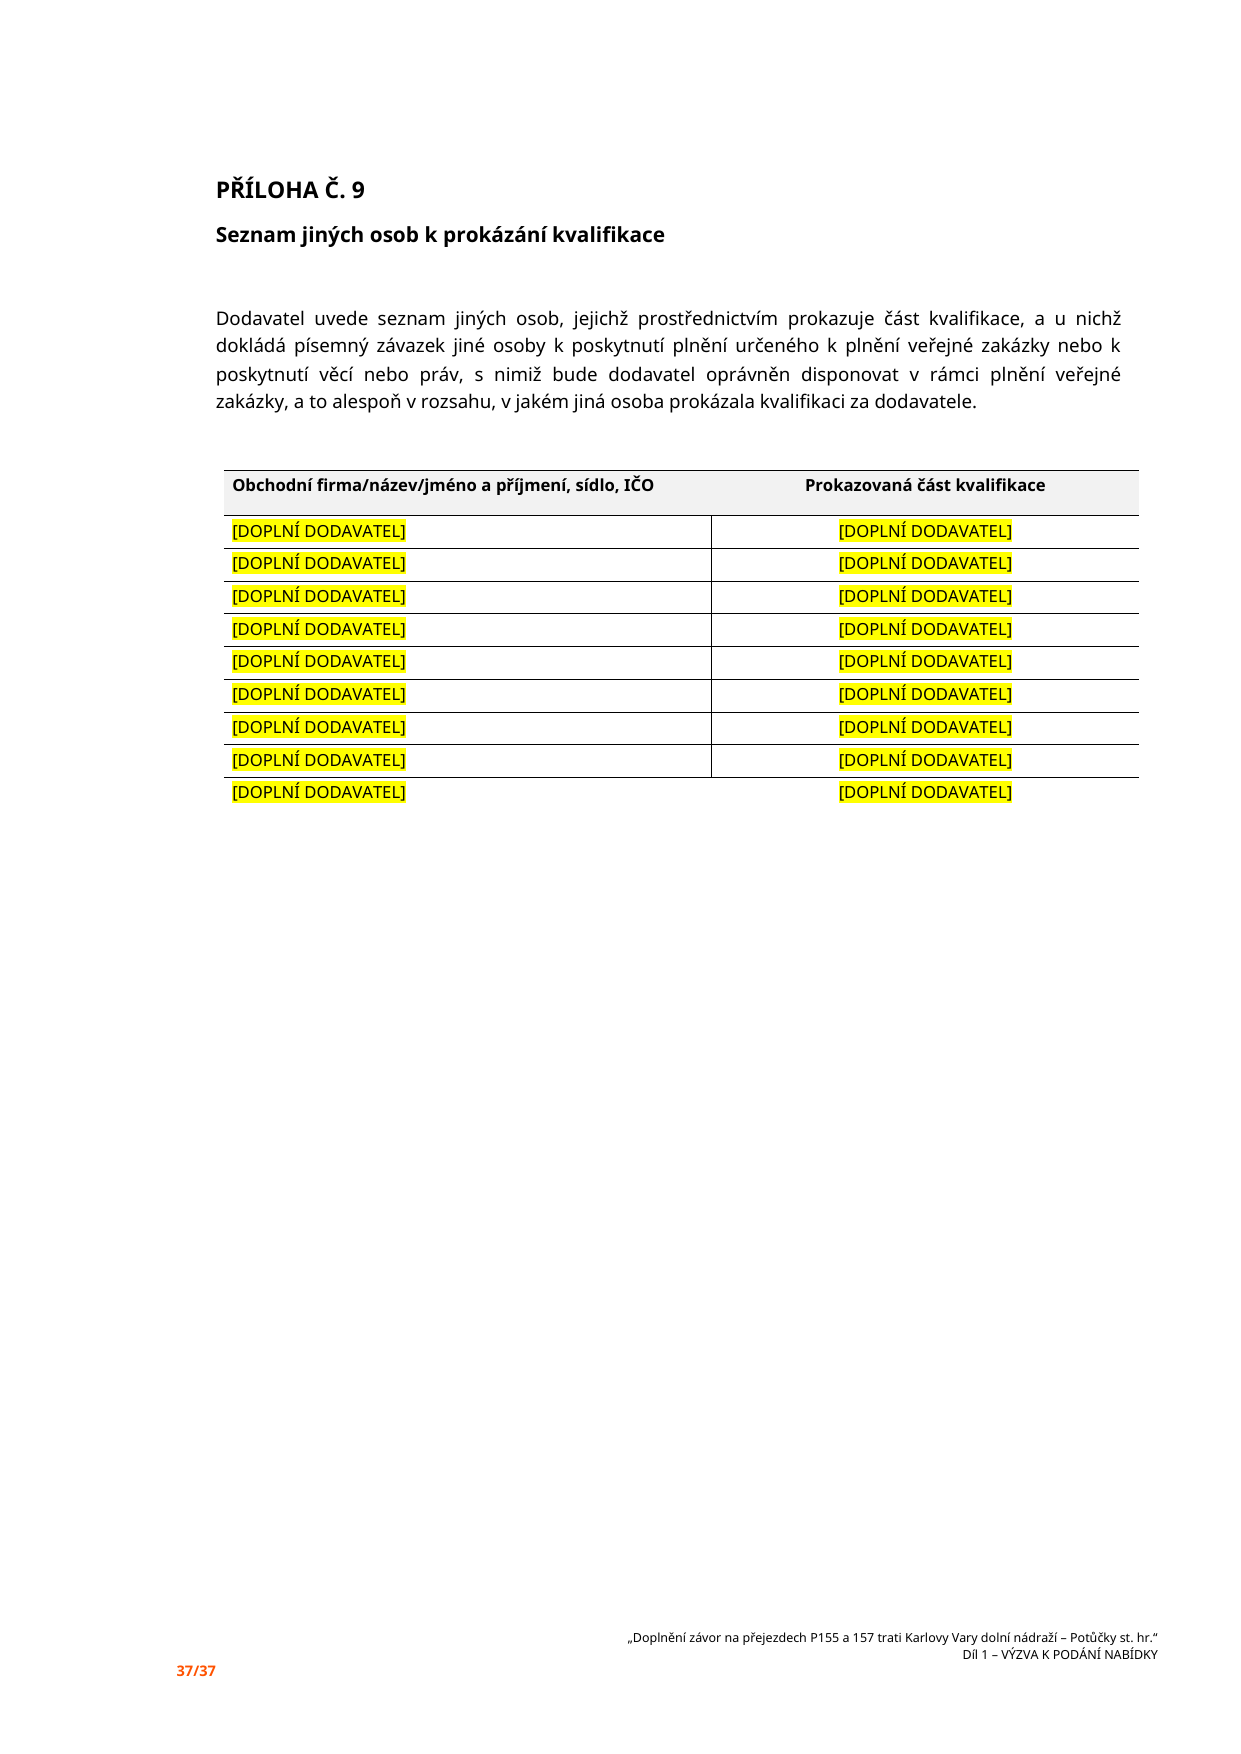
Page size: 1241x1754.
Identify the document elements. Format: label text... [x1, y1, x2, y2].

table_cell [DOPLNÍ DODAVATEL] [224, 549, 711, 581]
table_cell [DOPLNÍ DODAVATEL] [712, 647, 1139, 679]
table_cell [DOPLNÍ DODAVATEL] [712, 516, 1139, 548]
table_cell [DOPLNÍ DODAVATEL] [711, 778, 1139, 809]
table_cell [DOPLNÍ DODAVATEL] [712, 614, 1139, 646]
text Dodavatel uvede seznam jiných osob, jejichž prostřednictvím prokazuje část kvalifikace, a u nichž dokládá písemný závazek jiné osoby k poskytnutí plnění určeného k plnění veřejné zakázky nebo k poskytnutí věcí nebo práv, s nimiž bude dodavatel oprávněn disponovat v rámci plnění veřejné zakázky, a to alespoň v rozsahu, v jakém jiná osoba prokázala kvalifikaci za dodavatele. [216, 305, 1122, 414]
table_cell [DOPLNÍ DODAVATEL] [224, 614, 711, 646]
table_cell [DOPLNÍ DODAVATEL] [224, 582, 711, 613]
table_cell [DOPLNÍ DODAVATEL] [712, 745, 1139, 777]
table_cell [DOPLNÍ DODAVATEL] [224, 713, 711, 744]
table_cell [DOPLNÍ DODAVATEL] [224, 516, 711, 548]
table_cell [DOPLNÍ DODAVATEL] [712, 549, 1139, 581]
table_cell [DOPLNÍ DODAVATEL] [224, 680, 711, 711]
table_cell [DOPLNÍ DODAVATEL] [224, 745, 711, 777]
table_cell [DOPLNÍ DODAVATEL] [712, 680, 1139, 711]
table_cell [DOPLNÍ DODAVATEL] [712, 713, 1139, 744]
table_cell [DOPLNÍ DODAVATEL] [224, 647, 711, 679]
text Příloha č. 9 [216, 174, 1122, 205]
table_header Obchodní firma/název/jméno a příjmení, sídlo, IČO [224, 471, 711, 515]
table_header Prokazovaná část kvalifikace [711, 471, 1139, 515]
table_cell [DOPLNÍ DODAVATEL] [224, 778, 711, 809]
table_cell [DOPLNÍ DODAVATEL] [712, 582, 1139, 613]
text Seznam jiných osob k prokázání kvalifikace [216, 221, 1122, 249]
